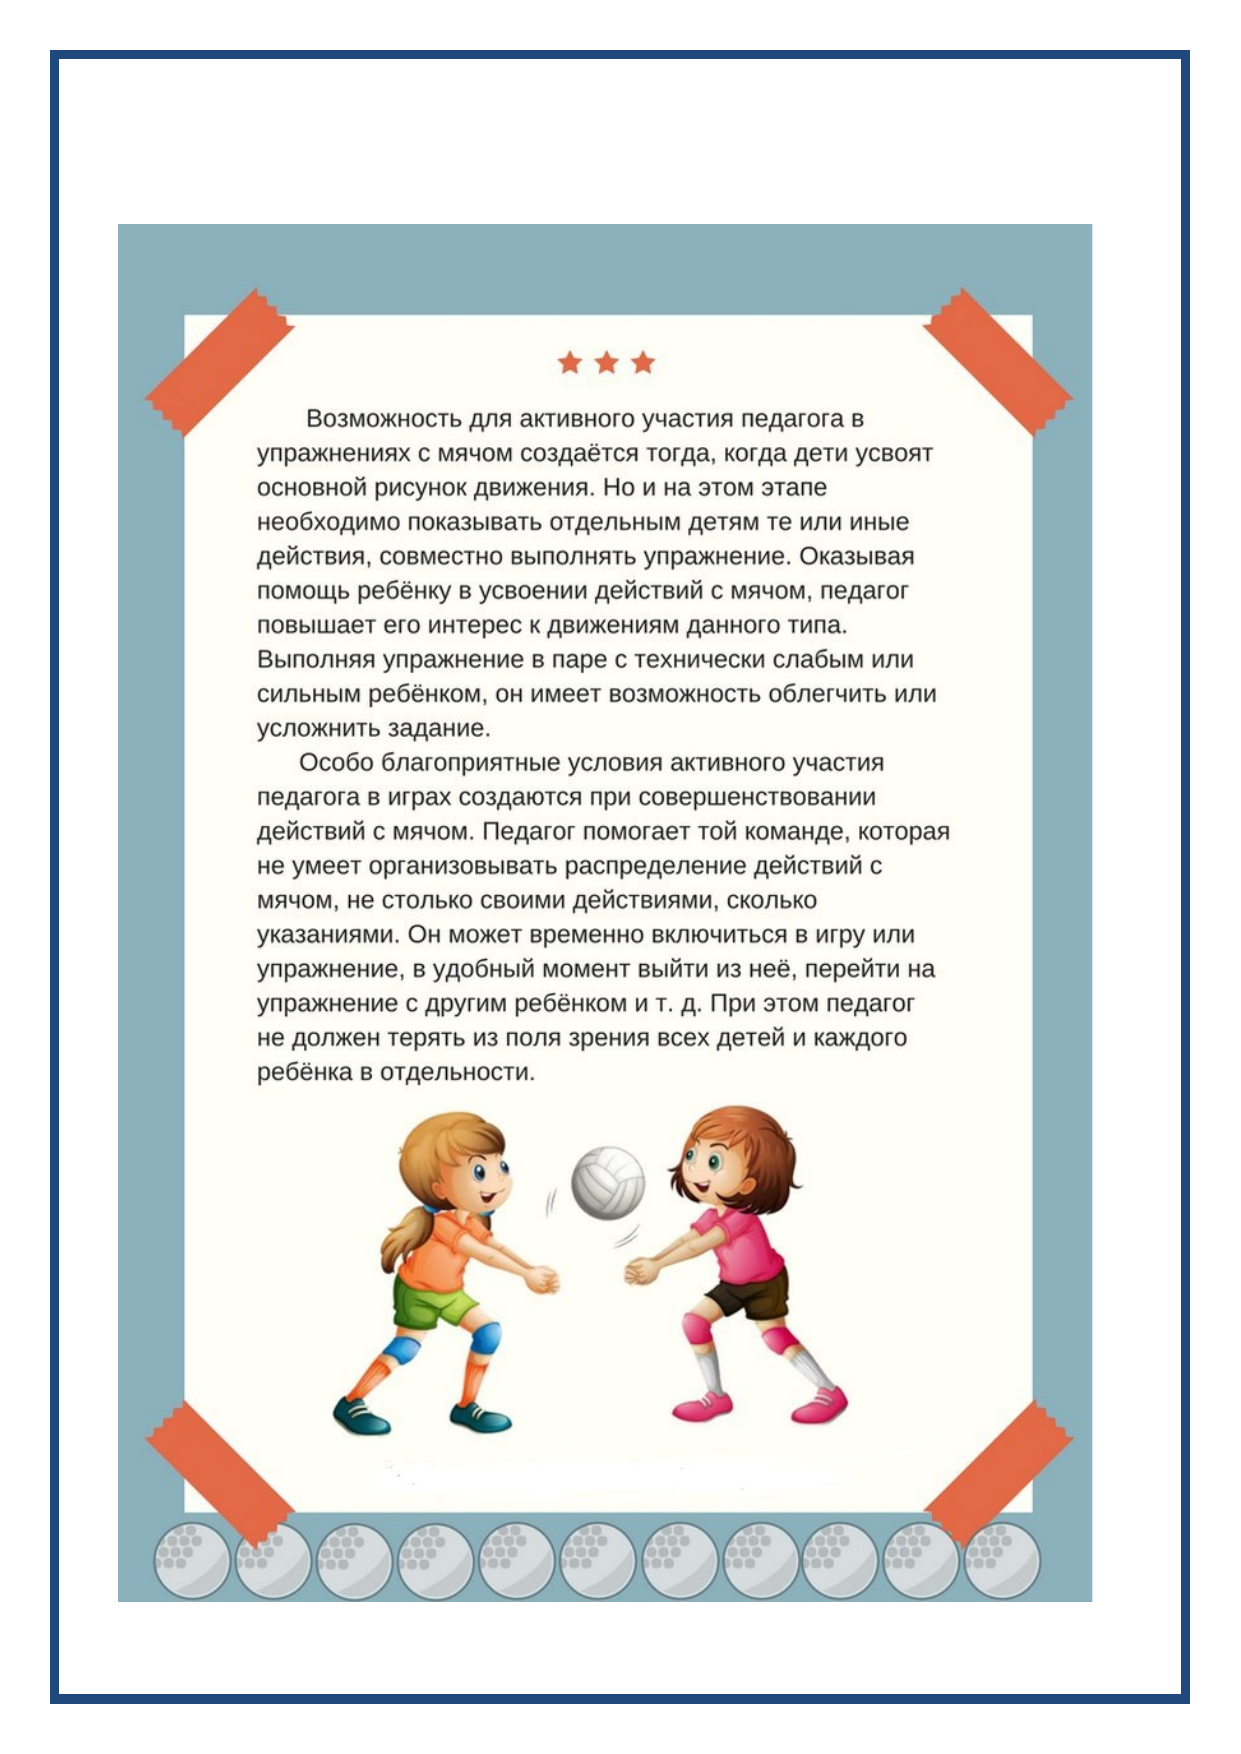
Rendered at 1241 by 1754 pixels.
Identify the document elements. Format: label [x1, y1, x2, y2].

picture [118, 224, 1093, 1602]
